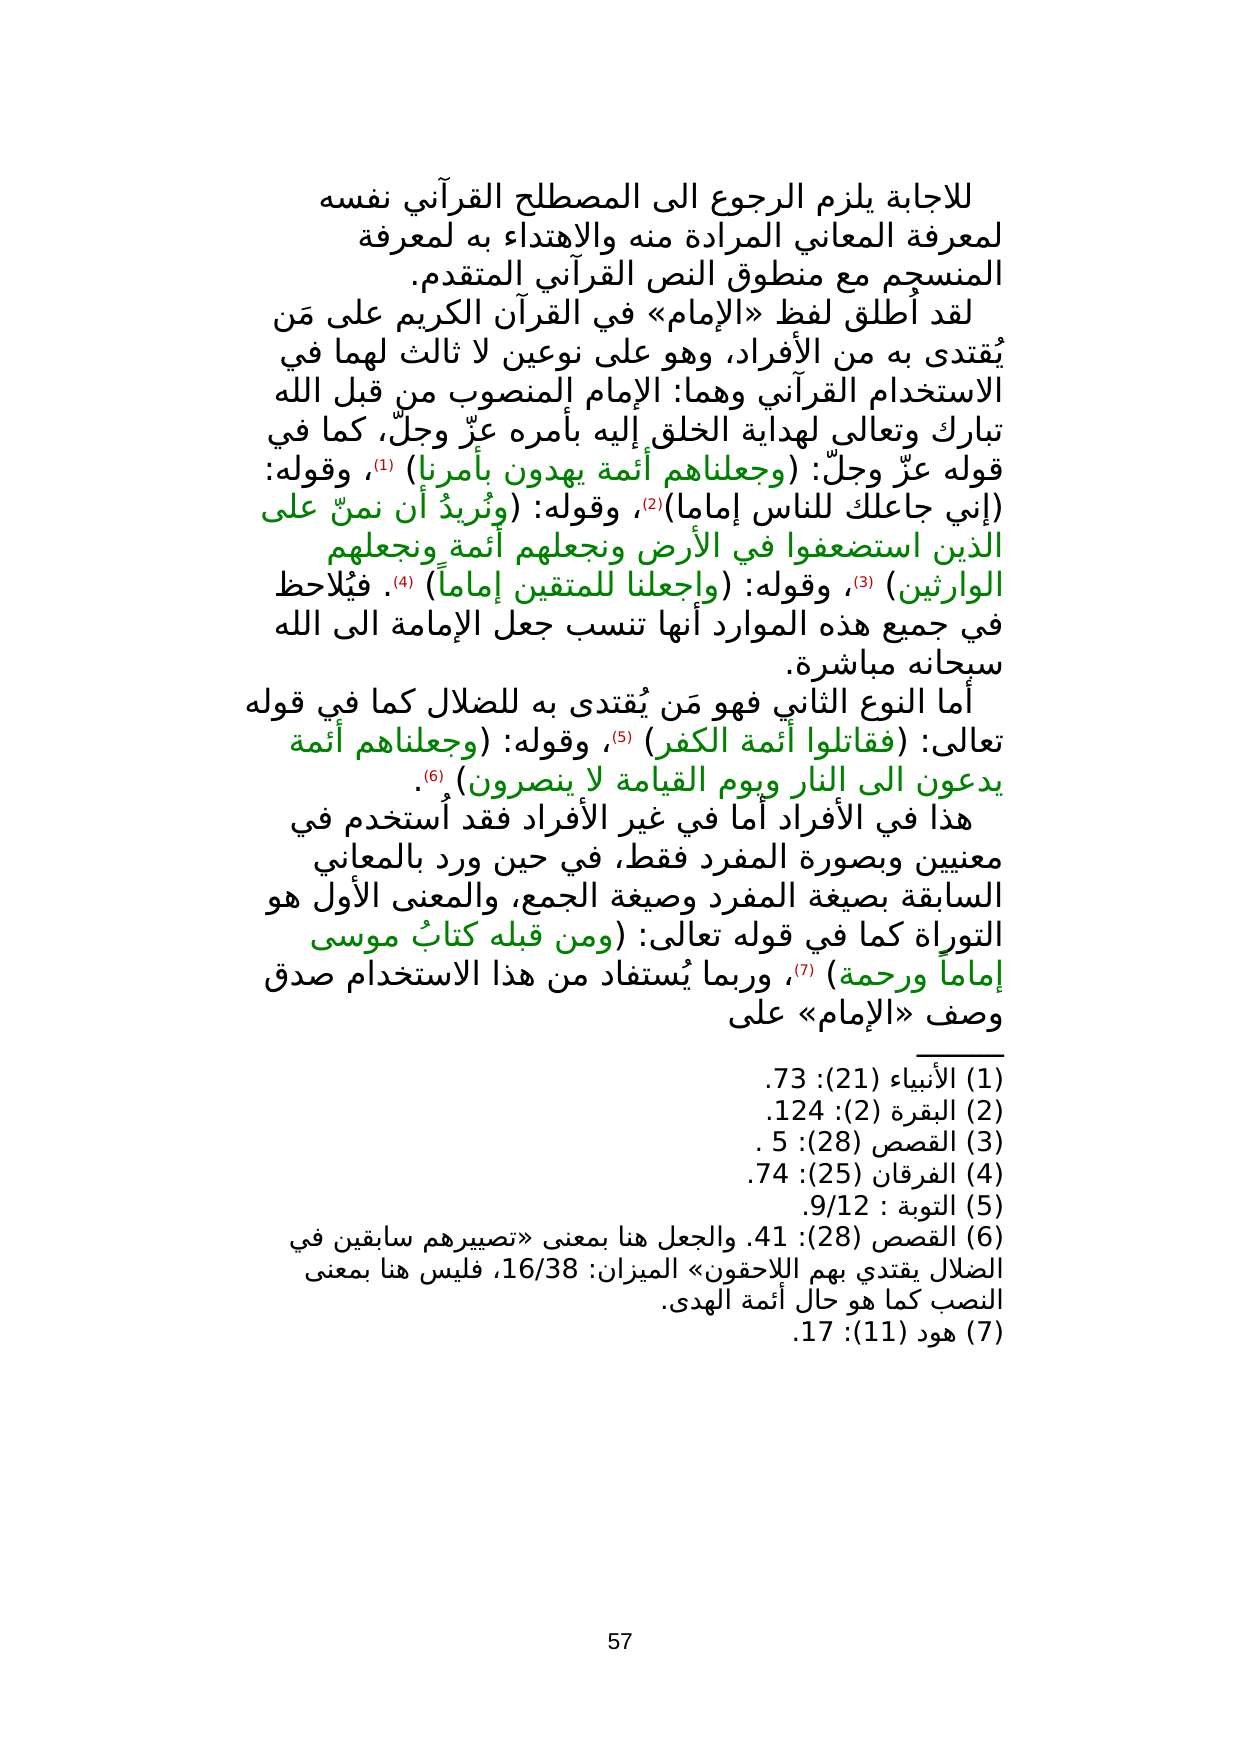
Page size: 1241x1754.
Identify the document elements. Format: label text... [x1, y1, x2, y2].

text (4) الفرقان (25): 74. [236, 1158, 1004, 1190]
text (7) هود (11): 17. [236, 1316, 1004, 1348]
text (6) القصص (28): 41. والجعل هنا بمعنى «تصييرهم سابقين في الضلال يقتدي بهم اللاحقون» الميزان: 16/38، فليس هنا بمعنى النصب كما هو حال أئمة الهدى. [236, 1221, 1004, 1316]
text للاجابة يلزم الرجوع الى المصطلح القرآني نفسه لمعرفة المعاني المرادة منه والاهتداء به لمعرفة المنسجم مع منطوق النص القرآني المتقدم. [236, 177, 1004, 294]
text هذا في الأفراد أما في غير الأفراد فقد اُستخدم في معنيين وبصورة المفرد فقط، في حين ورد بالمعاني السابقة بصيغة المفرد وصيغة الجمع، والمعنى الأول هو التوراة كما في قوله تعالى: (ومن قبله كتابُ موسى إماماً ورحمة) (7)، وربما يُستفاد من هذا الاستخدام صدق وصف «الإمام» على [236, 799, 1004, 1032]
text أما النوع الثاني فهو مَن يُقتدى به للضلال كما في قوله تعالى: (فقاتلوا أئمة الكفر) (5)، وقوله: (وجعلناهم أئمة يدعون الى النار ويوم القيامة لا ينصرون) (6). [236, 682, 1004, 799]
text (3) القصص (28): 5 . [236, 1127, 1004, 1158]
text (1) الأنبياء (21): 73. [236, 1063, 1004, 1095]
text ـــــــــــ [236, 1032, 1004, 1063]
text (5) التوبة : 9/12. [236, 1190, 1004, 1221]
text لقد اُطلق لفظ «الإمام» في القرآن الكريم على مَن يُقتدى به من الأفراد، وهو على نوعين لا ثالث لهما في الاستخدام القرآني وهما: الإمام المنصوب من قبل الله تبارك وتعالى لهداية الخلق إليه بأمره عزّ وجلّ، كما في قوله عزّ وجلّ: (وجعلناهم أئمة يهدون بأمرنا) (1)، وقوله: (إني جاعلك للناس إماما)(2)، وقوله: (ونُريدُ أن نمنّ على الذين استضعفوا في الأرض ونجعلهم أئمة ونجعلهم الوارثين) (3)، وقوله: (واجعلنا للمتقين إماماً) (4). فيُلاحظ في جميع هذه الموارد أنها تنسب جعل الإمامة الى الله سبحانه مباشرة. [236, 294, 1004, 682]
text (2) البقرة (2): 124. [236, 1095, 1004, 1127]
